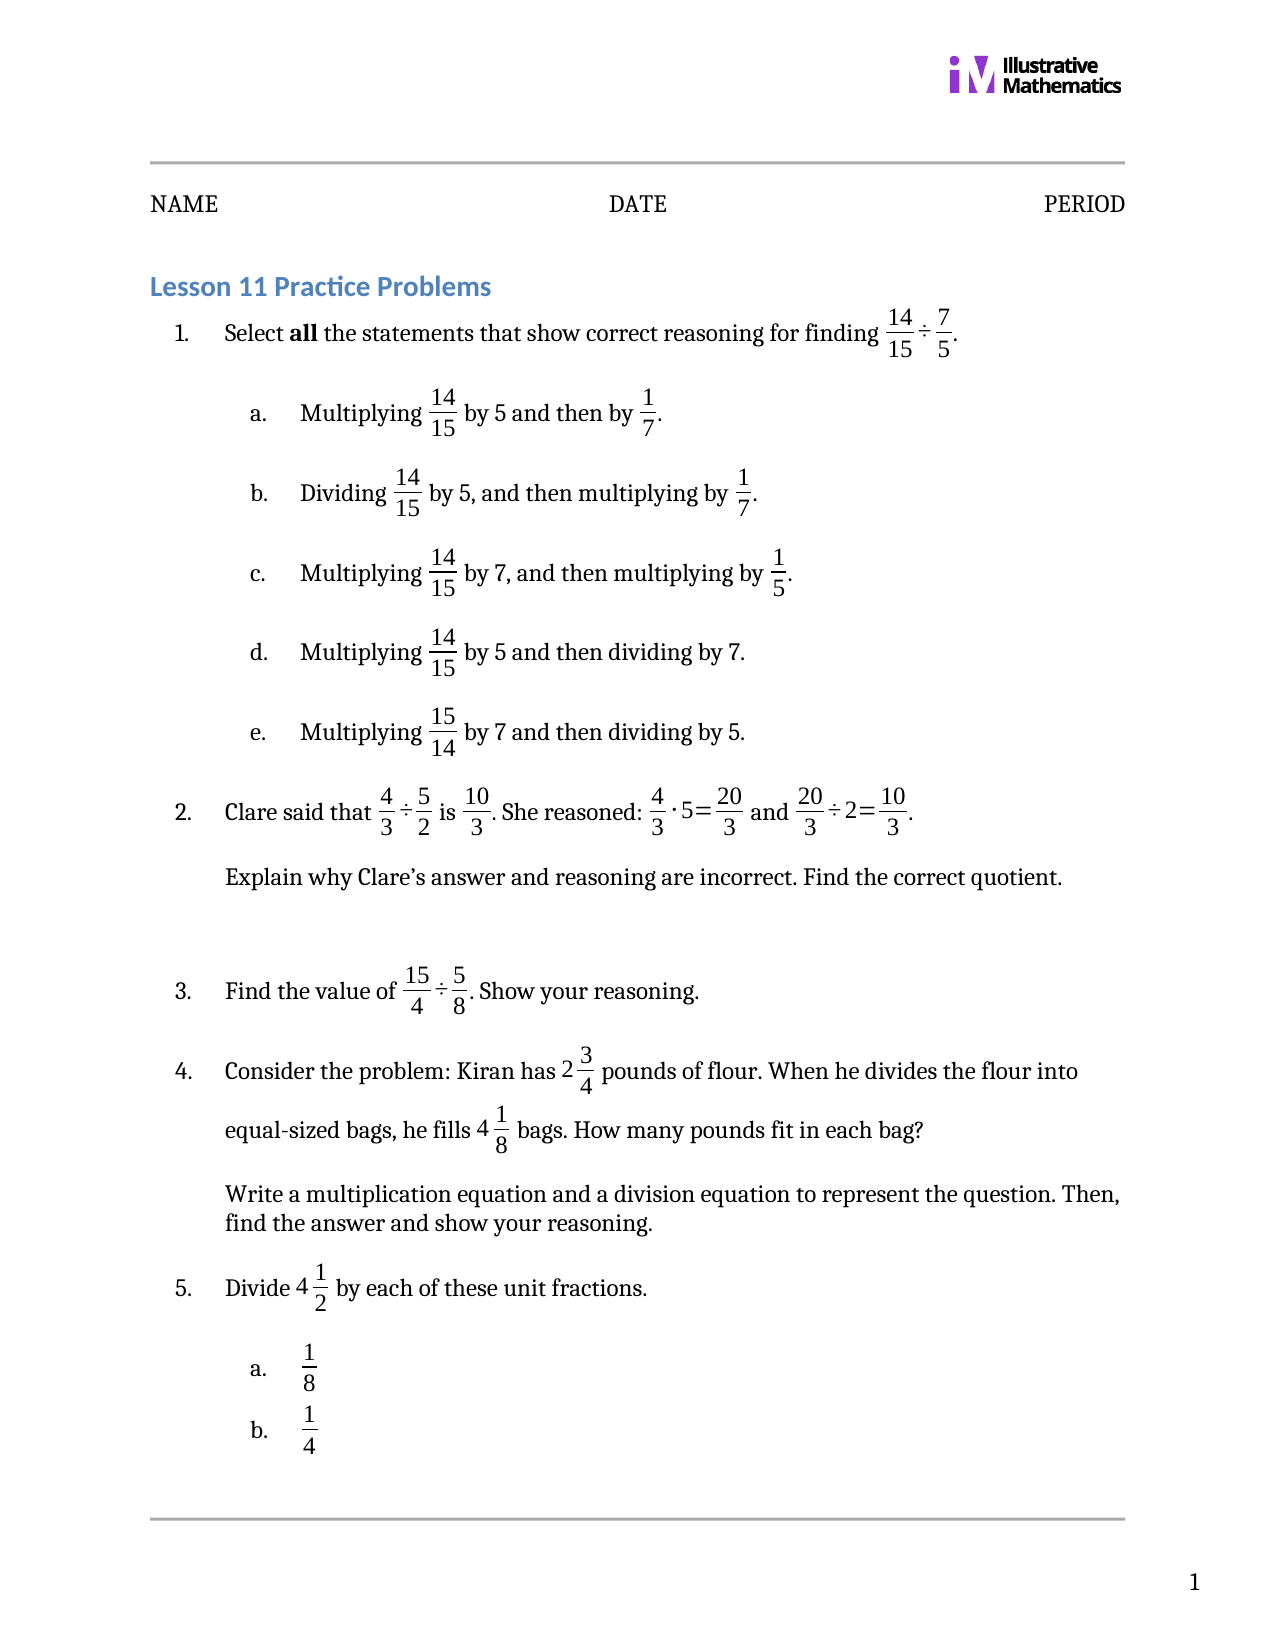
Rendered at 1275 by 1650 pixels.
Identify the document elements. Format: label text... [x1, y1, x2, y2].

list Multiplying by 5 and then dividing by 7. [250, 623, 1125, 682]
list Clare said that is . She reasoned: and . [175, 783, 1125, 842]
list Divide by each of these unit fractions. [175, 1258, 1125, 1317]
list Multiplying by 7, and then multiplying by . [250, 543, 1125, 602]
picture [949, 55, 1121, 93]
list Explain why Clare’s answer and reasoning are incorrect. Find the correct quotient. [175, 862, 1125, 891]
list Dividing by 5, and then multiplying by . [250, 463, 1125, 522]
subtitle Lesson 11 Practice Problems [150, 268, 1125, 304]
list Select all the statements that show correct reasoning for finding . [175, 304, 1125, 363]
list Find the value of . Show your reasoning. [175, 962, 1125, 1021]
list Consider the problem: Kiran has pounds of flour. When he divides the flour into equal-sized bags, he fills bags. How many pounds fit in each bag? [175, 1041, 1125, 1159]
list Write a multiplication equation and a division equation to represent the question. Then, find the answer and show your reasoning. [175, 1180, 1125, 1238]
list Multiplying by 5 and then by . [250, 384, 1125, 443]
list Multiplying by 7 and then dividing by 5. [250, 703, 1125, 762]
